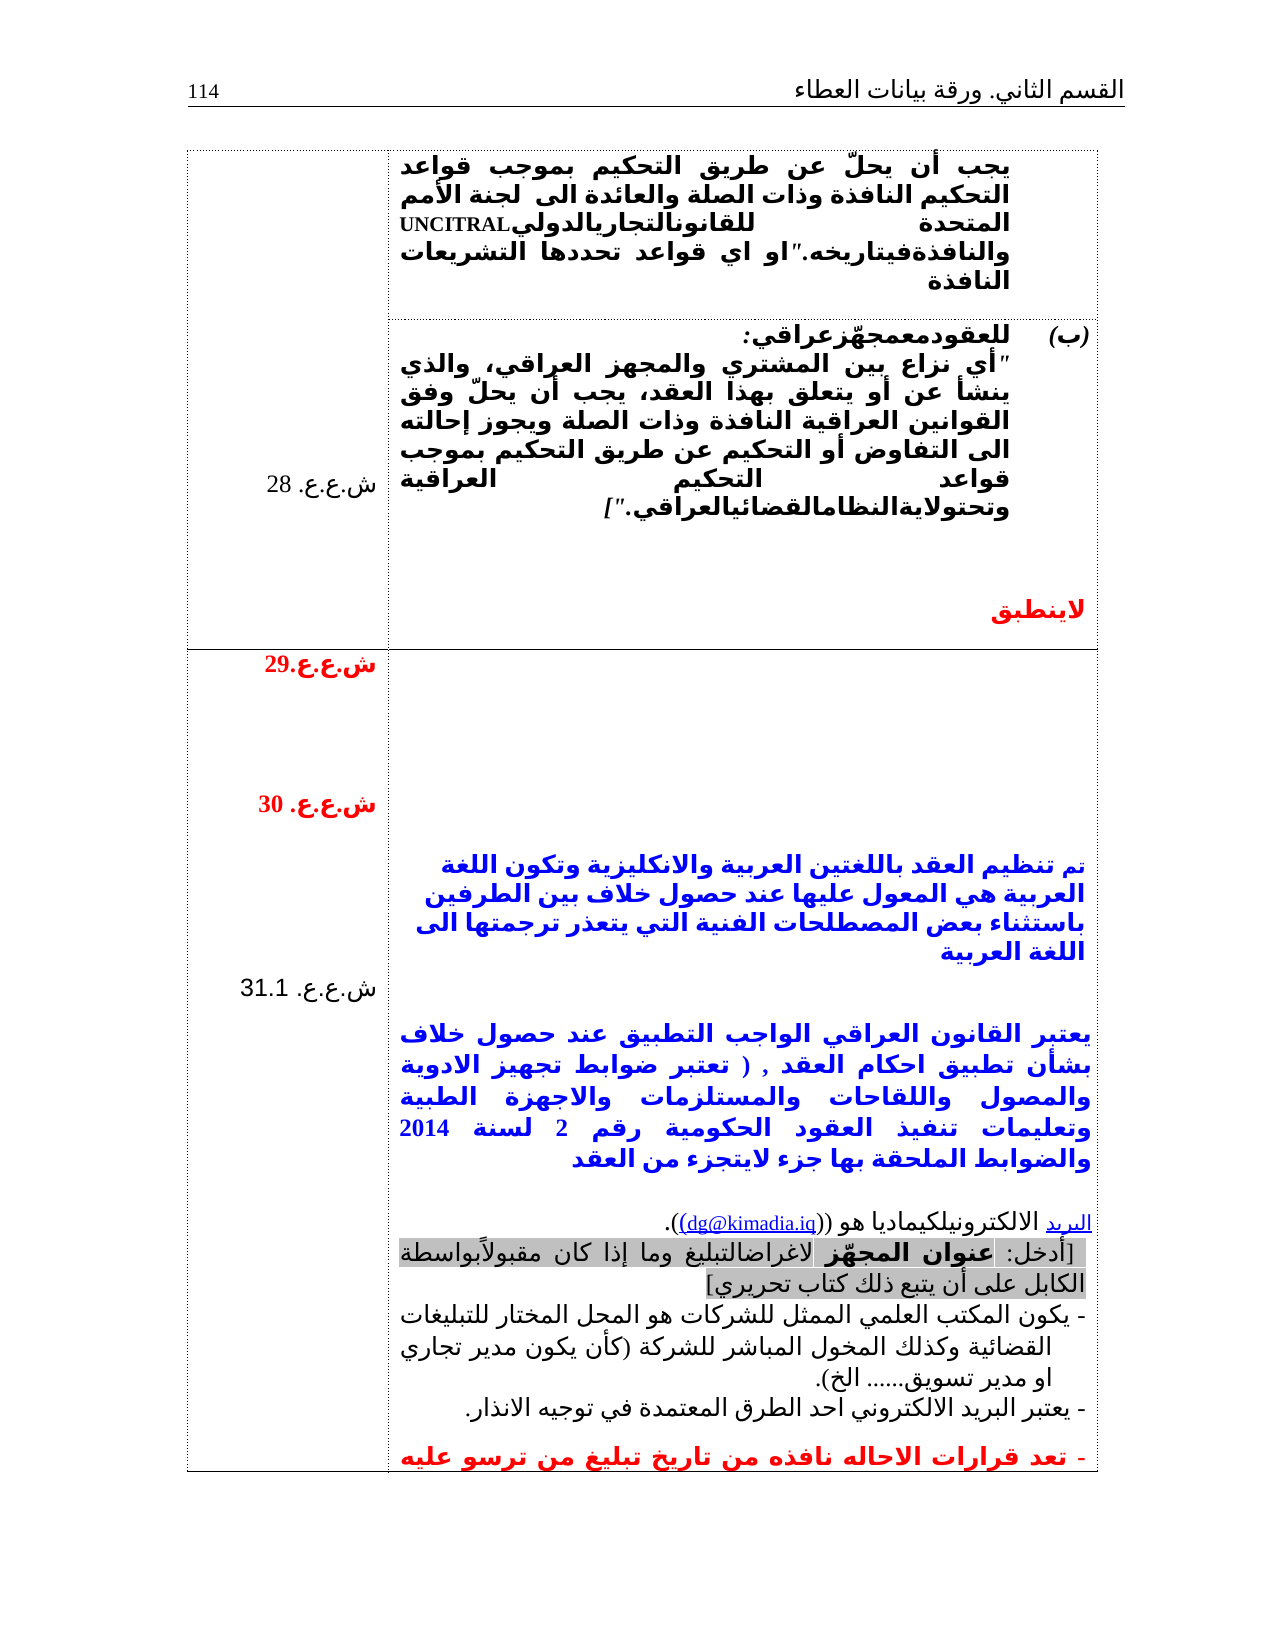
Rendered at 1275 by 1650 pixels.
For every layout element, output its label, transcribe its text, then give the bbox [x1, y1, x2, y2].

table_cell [388, 650, 1097, 1471]
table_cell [188, 150, 388, 648]
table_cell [188, 650, 388, 1471]
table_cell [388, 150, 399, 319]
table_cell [1010, 150, 1097, 319]
table_cell للعقودمعمجهّزعراقي: "أي نزاع بين المشتري والمجهز العراقي، والذي ينشأ عن أو يتعلق بهذا العقد، يجب أن يحلّ وفق القوانين العراقية النافذة وذات الصلة ويجوز إحالته الى التفاوض أو التحكيم عن طريق التحكيم بموجب قواعد التحكيم العراقية وتحتولايةالنظامالقضائيالعراقي."] لاينطبق [388, 319, 1097, 648]
